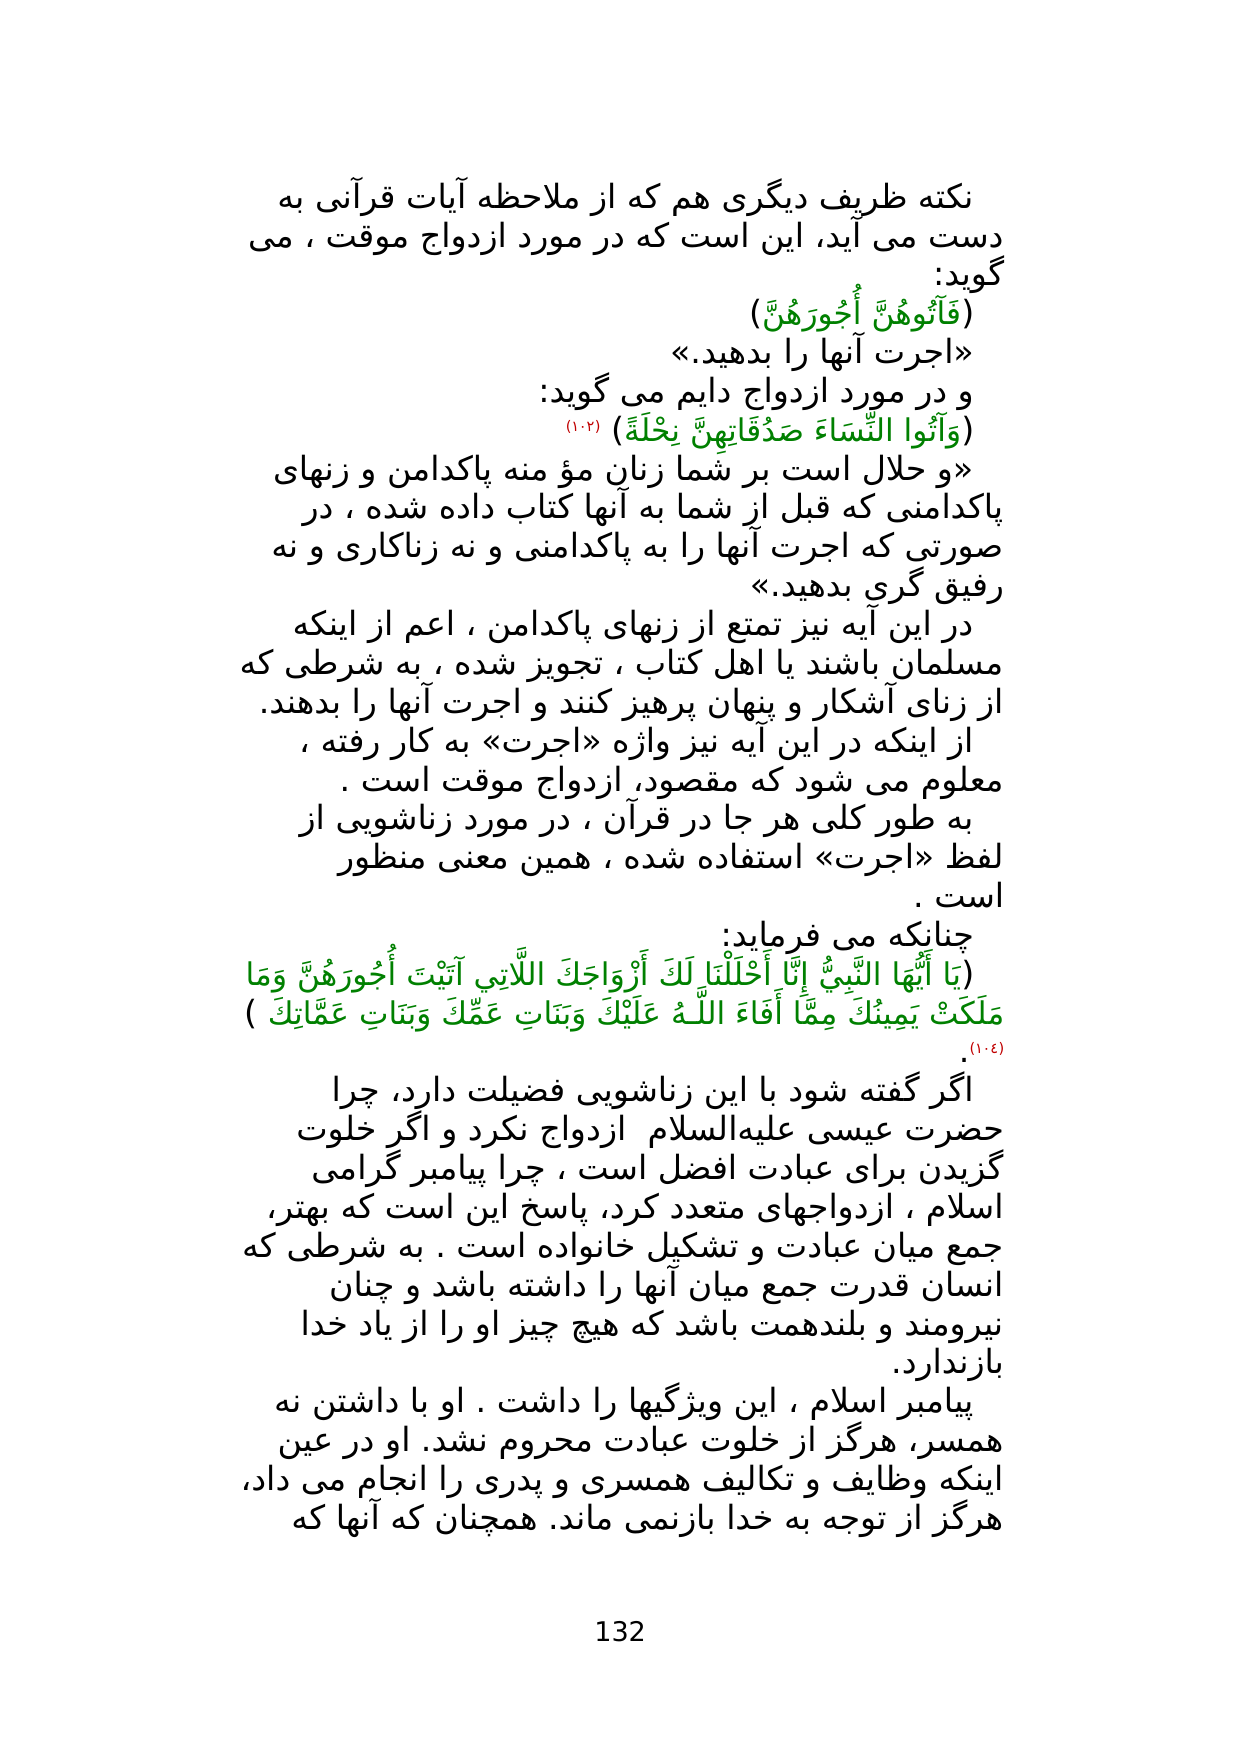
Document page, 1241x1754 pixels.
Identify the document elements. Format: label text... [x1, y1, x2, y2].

text (فَآتُوهُنَّ أُجُورَهُنَّ) [236, 294, 1004, 333]
text (يَا أَيُّهَا النَّبِيُّ إِنَّا أَحْلَلْنَا لَكَ أَزْوَاجَكَ اللَّاتِي آتَيْتَ أُجُورَهُنَّ وَمَا مَلَكَتْ يَمِينُكَ مِمَّا أَفَاءَ اللَّـهُ عَلَيْكَ وَبَنَاتِ عَمِّكَ وَبَنَاتِ عَمَّاتِكَ ) (١٠٤). [236, 954, 1004, 1071]
text اگر گفته شود با اين زناشويى فضيلت دارد، چرا حضرت عيسى عليه‌السلام ازدواج نكرد و اگر خلوت گزيدن براى عبادت افضل است ، چرا پيامبر گرامى اسلام ، ازدواجهاى متعدد كرد، پاسخ اين است كه بهتر، جمع ميان عبادت و تشكيل خانواده است . به شرطى كه انسان قدرت جمع ميان آنها را داشته باشد و چنان نيرومند و بلندهمت باشد كه هيچ چيز او را از ياد خدا بازندارد. [236, 1071, 1004, 1382]
text به طور كلى هر جا در قرآن ، در مورد زناشويى از لفظ «اجرت» استفاده شده ، همين معنى منظور است . [236, 799, 1004, 915]
text در اين آيه نيز تمتع از زنهاى پاكدامن ، اعم از اينكه مسلمان باشند يا اهل كتاب ، تجويز شده ، به شرطى كه از زناى آشكار و پنهان پرهيز كنند و اجرت آنها را بدهند. [236, 604, 1004, 721]
text از اينكه در اين آيه نيز واژه «اجرت» به كار رفته ، معلوم مى شود كه مقصود، ازدواج موقت است . [236, 721, 1004, 799]
text نكته ظريف ديگرى هم كه از ملاحظه آيات قرآنى به دست مى آيد، اين است كه در مورد ازدواج موقت ، مى گويد: [236, 177, 1004, 294]
text «و حلال است بر شما زنان مؤ منه پاكدامن و زنهاى پاكدامنى كه قبل از شما به آنها كتاب داده شده ، در صورتى كه اجرت آنها را به پاكدامنى و نه زناكارى و نه رفيق گرى بدهيد.» [236, 449, 1004, 604]
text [236, 1382, 1004, 1537]
text (وَآتُوا النِّسَاءَ صَدُقَاتِهِنَّ نِحْلَةً) (١٠٢) [236, 410, 1004, 449]
text «اجرت آنها را بدهيد.» [236, 333, 1004, 371]
text چنانكه مى فرمايد: [236, 915, 1004, 954]
text و در مورد ازدواج دايم مى گويد: [236, 371, 1004, 410]
